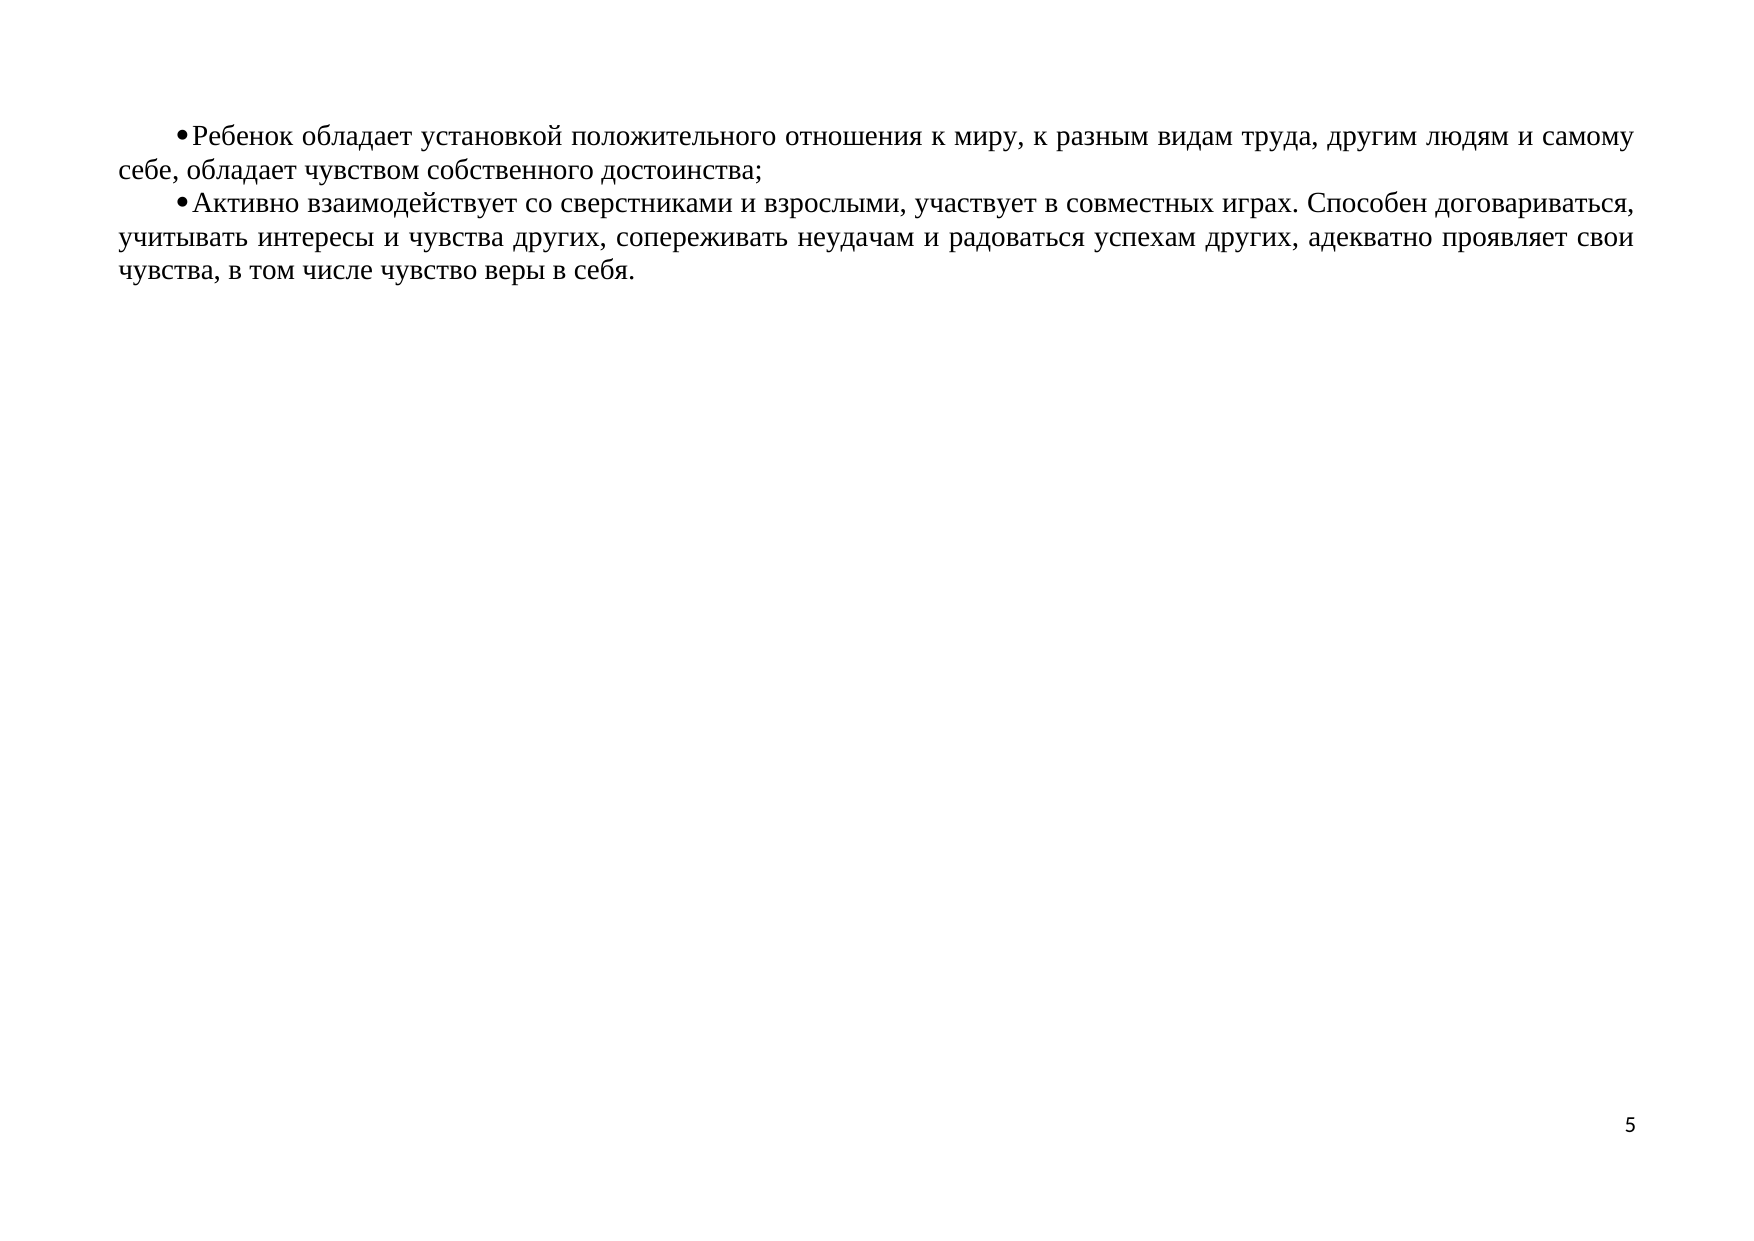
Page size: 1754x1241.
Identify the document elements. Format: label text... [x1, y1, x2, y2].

list Ребенок обладает установкой положительного отношения к миру, к разным видам труда, другим людям и самому себе, обладает чувством собственного достоинства; [118, 118, 1636, 185]
list Активно взаимодействует со сверстниками и взрослыми, участвует в совместных играх. Способен договариваться, учитывать интересы и чувства других, сопереживать неудачам и радоваться успехам других, адекватно проявляет свои чувства, в том числе чувство веры в себя. [118, 185, 1636, 286]
